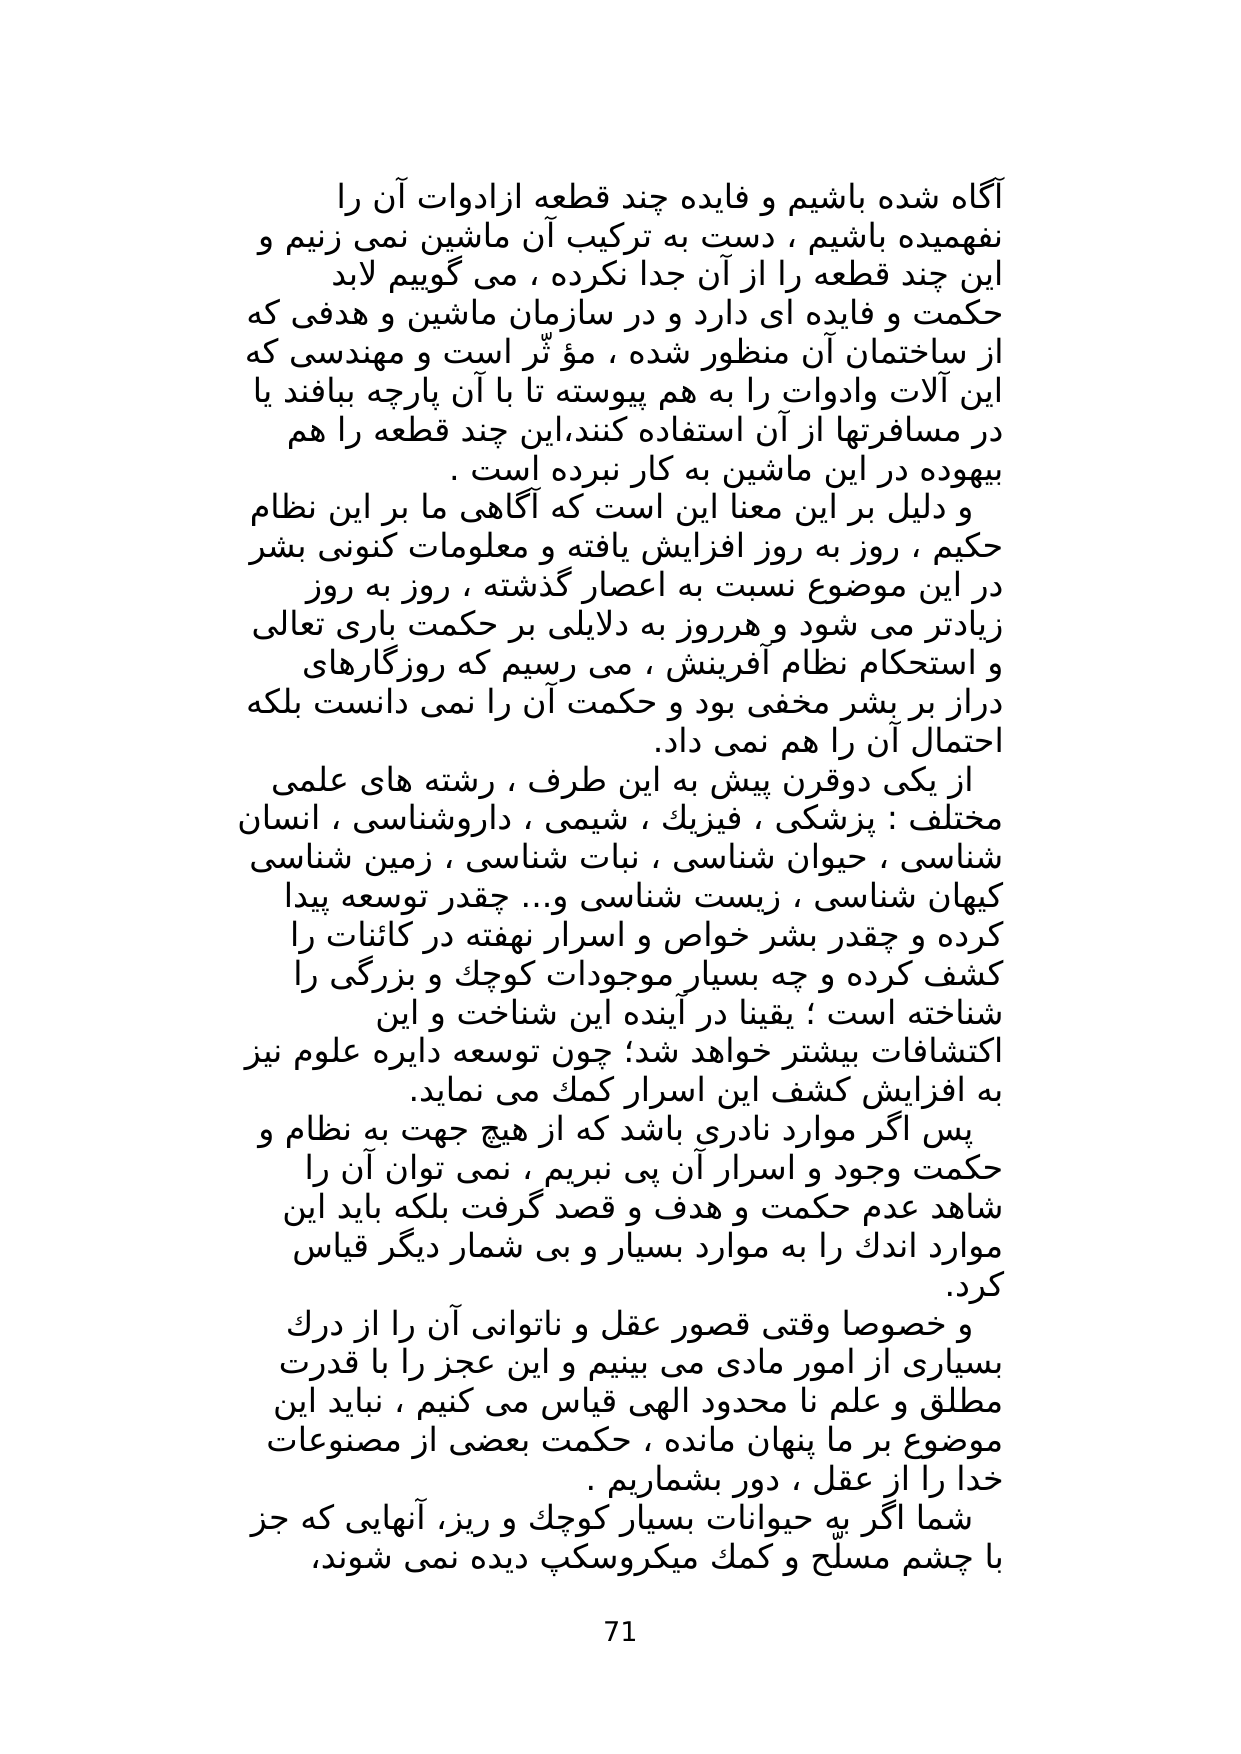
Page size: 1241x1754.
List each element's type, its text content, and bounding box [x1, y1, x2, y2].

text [236, 177, 1004, 488]
text پس اگر موارد نادرى باشد كه از هيچ جهت به نظام و حكمت وجود و اسرار آن پى نبريم ، نمى توان آن را شاهد عدم حكمت و هدف و قصد گرفت بلكه بايد اين موارد اندك را به موارد بسيار و بى شمار ديگر قياس كرد. [236, 1110, 1004, 1304]
text از يكى دوقرن پيش به اين طرف ، رشته هاى علمى مختلف : پزشكى ، فيزيك ، شيمى ، داروشناسى ، انسان شناسى ، حيوان شناسى ، نبات شناسى ، زمين شناسى كيهان شناسى ، زيست شناسى و... چقدر توسعه پيدا كرده و چقدر بشر خواص و اسرار نهفته در كائنات را كشف كرده و چه بسيار موجودات كوچك و بزرگى را شناخته است ؛ يقينا در آينده اين شناخت و اين اكتشافات بيشتر خواهد شد؛ چون توسعه دايره علوم نيز به افزايش كشف اين اسرار كمك مى نمايد. [236, 760, 1004, 1110]
text و دليل بر اين معنا اين است كه آگاهى ما بر اين نظام حكيم ، روز به روز افزايش يافته و معلومات كنونى بشر در اين موضوع نسبت به اعصار گذشته ، روز به روز زيادتر مى شود و هرروز به دلايلى بر حكمت بارى تعالى و استحكام نظام آفرينش ، مى رسيم كه روزگارهاى دراز بر بشر مخفى بود و حكمت آن را نمى دانست بلكه احتمال آن را هم نمى داد. [236, 488, 1004, 760]
text و خصوصا وقتى قصور عقل و ناتوانى آن را از درك بسيارى از امور مادى مى بينيم و اين عجز را با قدرت مطلق و علم نا محدود الهى قياس مى كنيم ، نبايد اين موضوع بر ما پنهان مانده ، حكمت بعضى از مصنوعات خدا را از عقل ، دور بشماريم . [236, 1304, 1004, 1498]
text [236, 1498, 1004, 1576]
